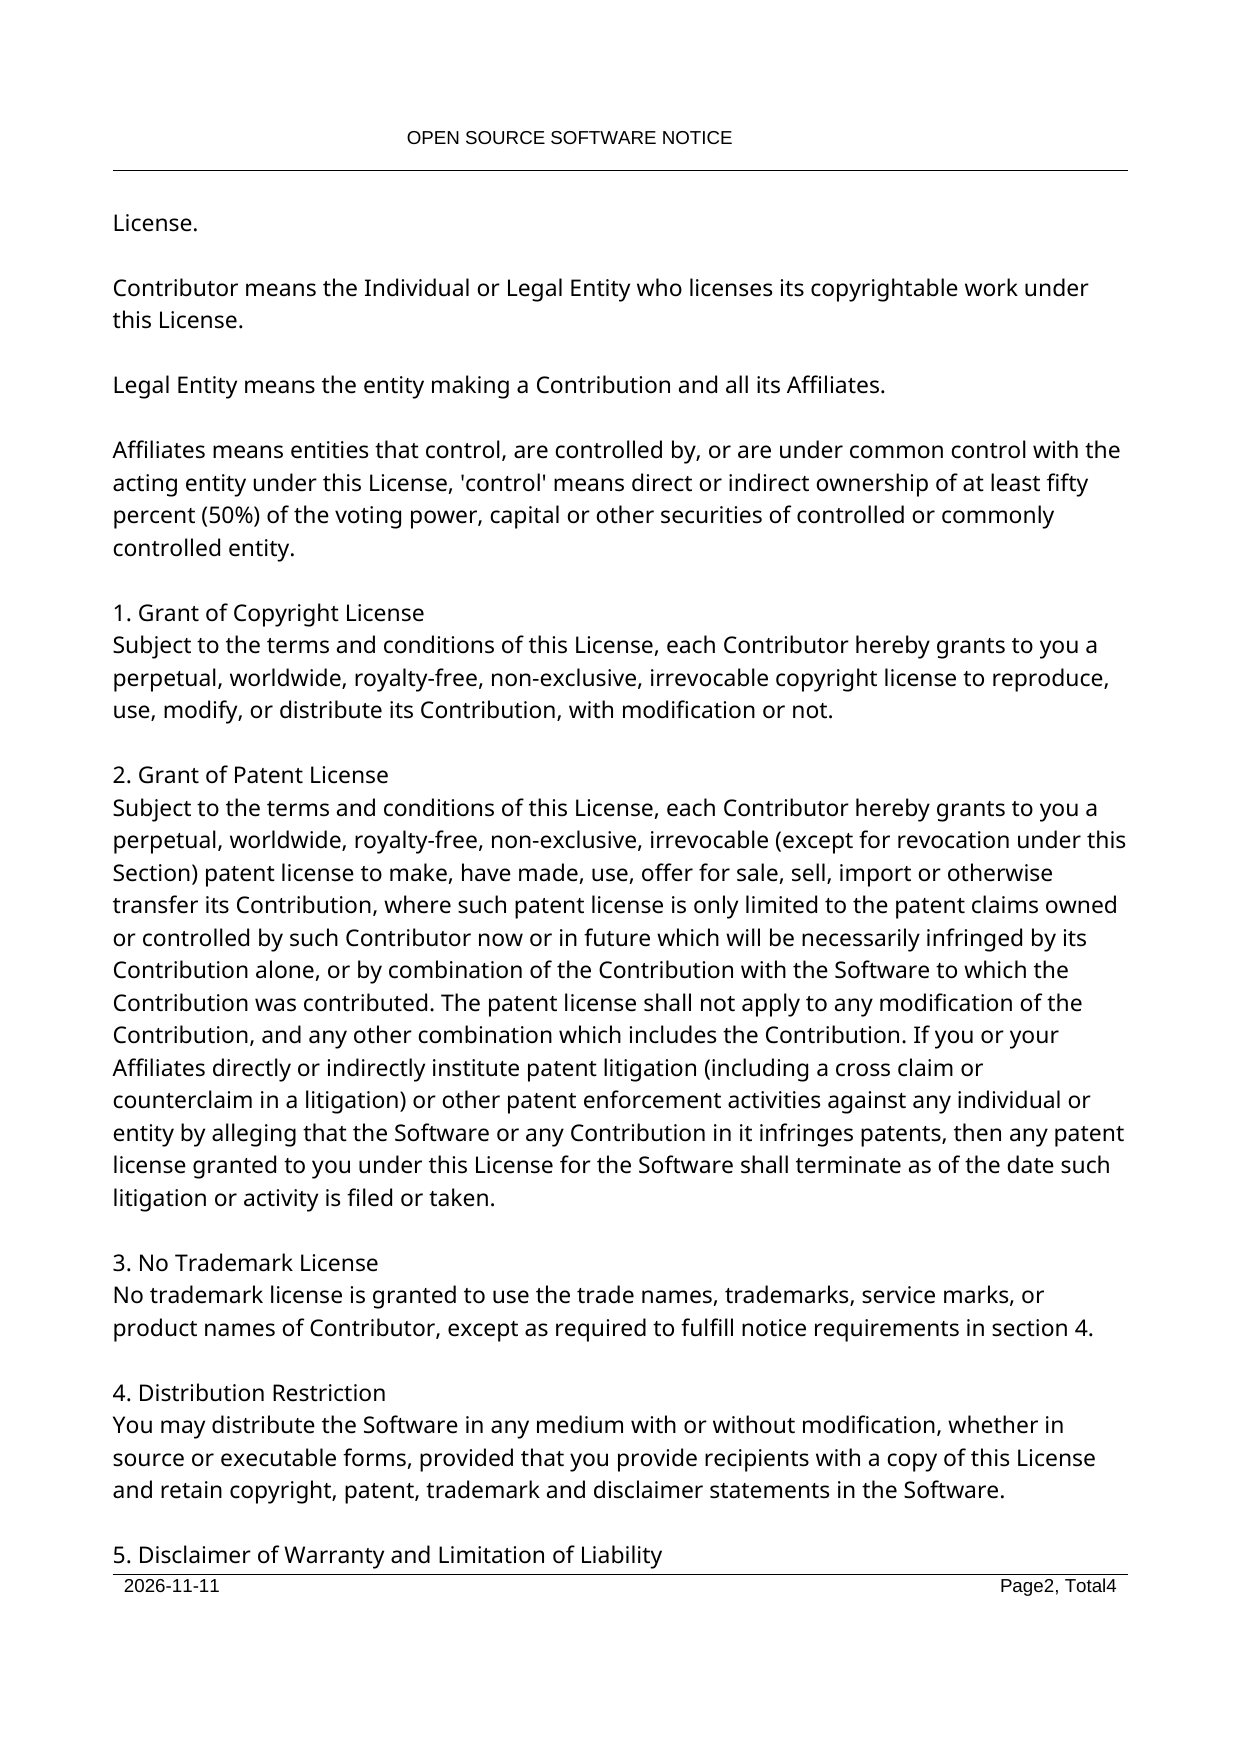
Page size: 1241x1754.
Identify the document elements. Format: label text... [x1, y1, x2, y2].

text Subject to the terms and conditions of this License, each Contributor hereby grants to you a perpetual, worldwide, royalty-free, non-exclusive, irrevocable copyright license to reproduce, use, modify, or distribute its Contribution, with modification or not. [112, 629, 1128, 726]
text Subject to the terms and conditions of this License, each Contributor hereby grants to you a perpetual, worldwide, royalty-free, non-exclusive, irrevocable (except for revocation under this Section) patent license to make, have made, use, offer for sale, sell, import or otherwise transfer its Contribution, where such patent license is only limited to the patent claims owned or controlled by such Contributor now or in future which will be necessarily infringed by its Contribution alone, or by combination of the Contribution with the Software to which the Contribution was contributed. The patent license shall not apply to any modification of the Contribution, and any other combination which includes the Contribution. If you or your Affiliates directly or indirectly institute patent litigation (including a cross claim or counterclaim in a litigation) or other patent enforcement activities against any individual or entity by alleging that the Software or any Contribution in it infringes patents, then any patent license granted to you under this License for the Software shall terminate as of the date such litigation or activity is filed or taken. [112, 791, 1128, 1214]
text Legal Entity means the entity making a Contribution and all its Affiliates. [112, 369, 1128, 401]
text 5. Disclaimer of Warranty and Limitation of Liability [112, 1539, 1128, 1571]
text No trademark license is granted to use the trade names, trademarks, service marks, or product names of Contributor, except as required to fulfill notice requirements in section 4. [112, 1279, 1128, 1344]
text 3. No Trademark License [112, 1246, 1128, 1279]
text 2. Grant of Patent License [112, 759, 1128, 791]
text Affiliates means entities that control, are controlled by, or are under common control with the acting entity under this License, 'control' means direct or indirect ownership of at least fifty percent (50%) of the voting power, capital or other securities of controlled or commonly controlled entity. [112, 434, 1128, 564]
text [112, 206, 1128, 239]
text You may distribute the Software in any medium with or without modification, whether in source or executable forms, provided that you provide recipients with a copy of this License and retain copyright, patent, trademark and disclaimer statements in the Software. [112, 1409, 1128, 1506]
text 4. Distribution Restriction [112, 1376, 1128, 1409]
text Contributor means the Individual or Legal Entity who licenses its copyrightable work under this License. [112, 271, 1128, 336]
text 1. Grant of Copyright License [112, 596, 1128, 629]
